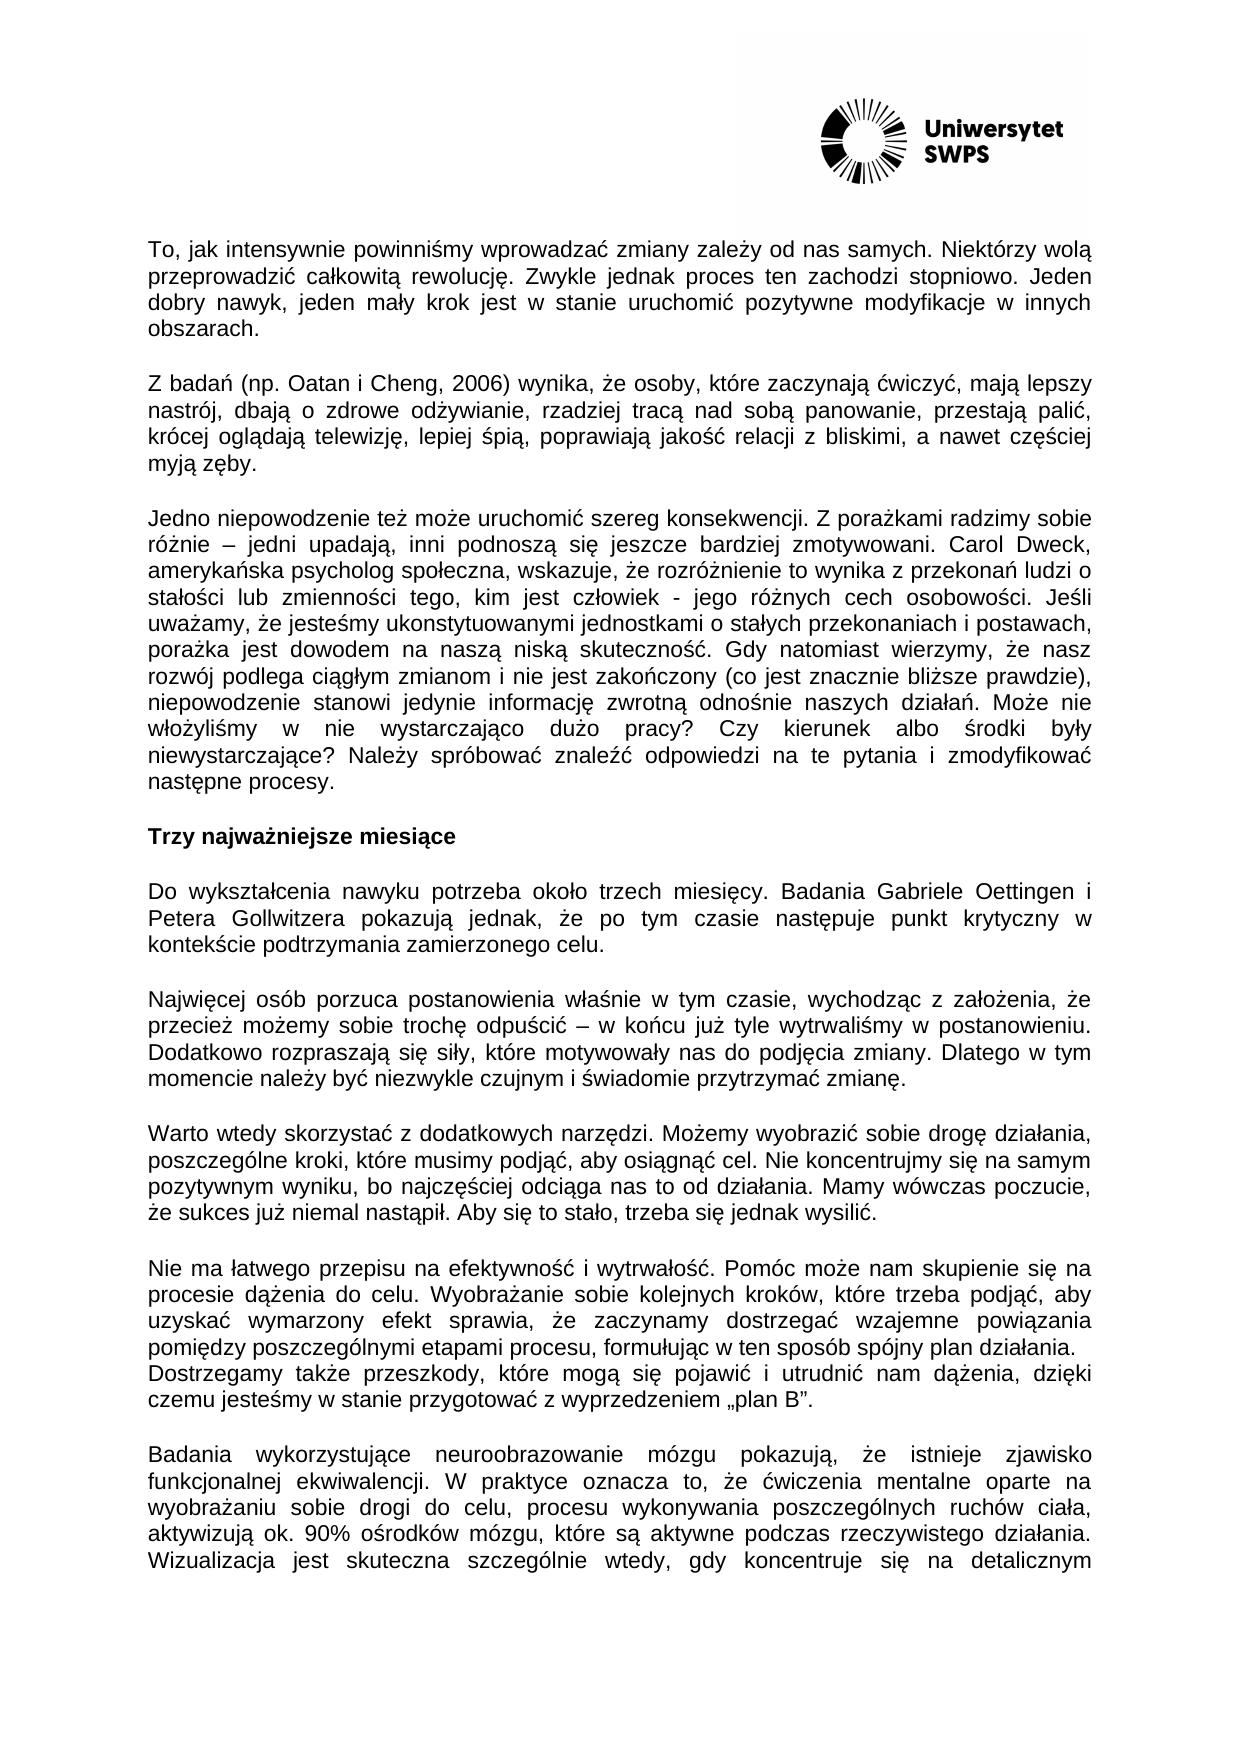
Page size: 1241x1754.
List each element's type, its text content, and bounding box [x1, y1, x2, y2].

text Warto wtedy skorzystać z dodatkowych narzędzi. Możemy wyobrazić sobie drogę działania, poszczególne kroki, które musimy podjąć, aby osiągnąć cel. Nie koncentrujmy się na samym pozytywnym wyniku, bo najczęściej odciąga nas to od działania. Mamy wówczas poczucie, że sukces już niemal nastąpił. Aby się to stało, trzeba się jednak wysilić. [148, 1120, 1092, 1226]
text Trzy najważniejsze miesiące [148, 823, 1092, 849]
text Dostrzegamy także przeszkody, które mogą się pojawić i utrudnić nam dążenia, dzięki czemu jesteśmy w stanie przygotować z wyprzedzeniem „plan B”. [148, 1360, 1092, 1413]
picture [731, 29, 1090, 236]
text Jedno niepowodzenie też może uruchomić szereg konsekwencji. Z porażkami radzimy sobie różnie – jedni upadają, inni podnoszą się jeszcze bardziej zmotywowani. Carol Dweck, amerykańska psycholog społeczna, wskazuje, że rozróżnienie to wynika z przekonań ludzi o stałości lub zmienności tego, kim jest człowiek - jego różnych cech osobowości. Jeśli uważamy, że jesteśmy ukonstytuowanymi jednostkami o stałych przekonaniach i postawach, porażka jest dowodem na naszą niską skuteczność. Gdy natomiast wierzymy, że nasz rozwój podlega ciągłym zmianom i nie jest zakończony (co jest znacznie bliższe prawdzie), niepowodzenie stanowi jedynie informację zwrotną odnośnie naszych działań. Może nie włożyliśmy w nie wystarczająco dużo pracy? Czy kierunek albo środki były niewystarczające? Należy spróbować znaleźć odpowiedzi na te pytania i zmodyfikować następne procesy. [148, 504, 1092, 794]
text Najwięcej osób porzuca postanowienia właśnie w tym czasie, wychodząc z założenia, że przecież możemy sobie trochę odpuścić – w końcu już tyle wytrwaliśmy w postanowieniu. Dodatkowo rozpraszają się siły, które motywowały nas do podjęcia zmiany. Dlatego w tym momencie należy być niezwykle czujnym i świadomie przytrzymać zmianę. [148, 986, 1092, 1092]
text Z badań (np. Oatan i Cheng, 2006) wynika, że osoby, które zaczynają ćwiczyć, mają lepszy nastrój, dbają o zdrowe odżywianie, rzadziej tracą nad sobą panowanie, przestają palić, krócej oglądają telewizję, lepiej śpią, poprawiają jakość relacji z bliskimi, a nawet częściej myją zęby. [148, 370, 1092, 476]
text To, jak intensywnie powinniśmy wprowadzać zmiany zależy od nas samych. Niektórzy wolą przeprowadzić całkowitą rewolucję. Zwykle jednak proces ten zachodzi stopniowo. Jeden dobry nawyk, jeden mały krok jest w stanie uruchomić pozytywne modyfikacje w innych obszarach. [148, 236, 1092, 342]
text Do wykształcenia nawyku potrzeba około trzech miesięcy. Badania Gabriele Oettingen i Petera Gollwitzera pokazują jednak, że po tym czasie następuje punkt krytyczny w kontekście podtrzymania zamierzonego celu. [148, 878, 1092, 957]
text Nie ma łatwego przepisu na efektywność i wytrwałość. Pomóc może nam skupienie się na procesie dążenia do celu. Wyobrażanie sobie kolejnych kroków, które trzeba podjąć, aby uzyskać wymarzony efekt sprawia, że zaczynamy dostrzegać wzajemne powiązania pomiędzy poszczególnymi etapami procesu, formułując w ten sposób spójny plan działania. [148, 1254, 1092, 1360]
